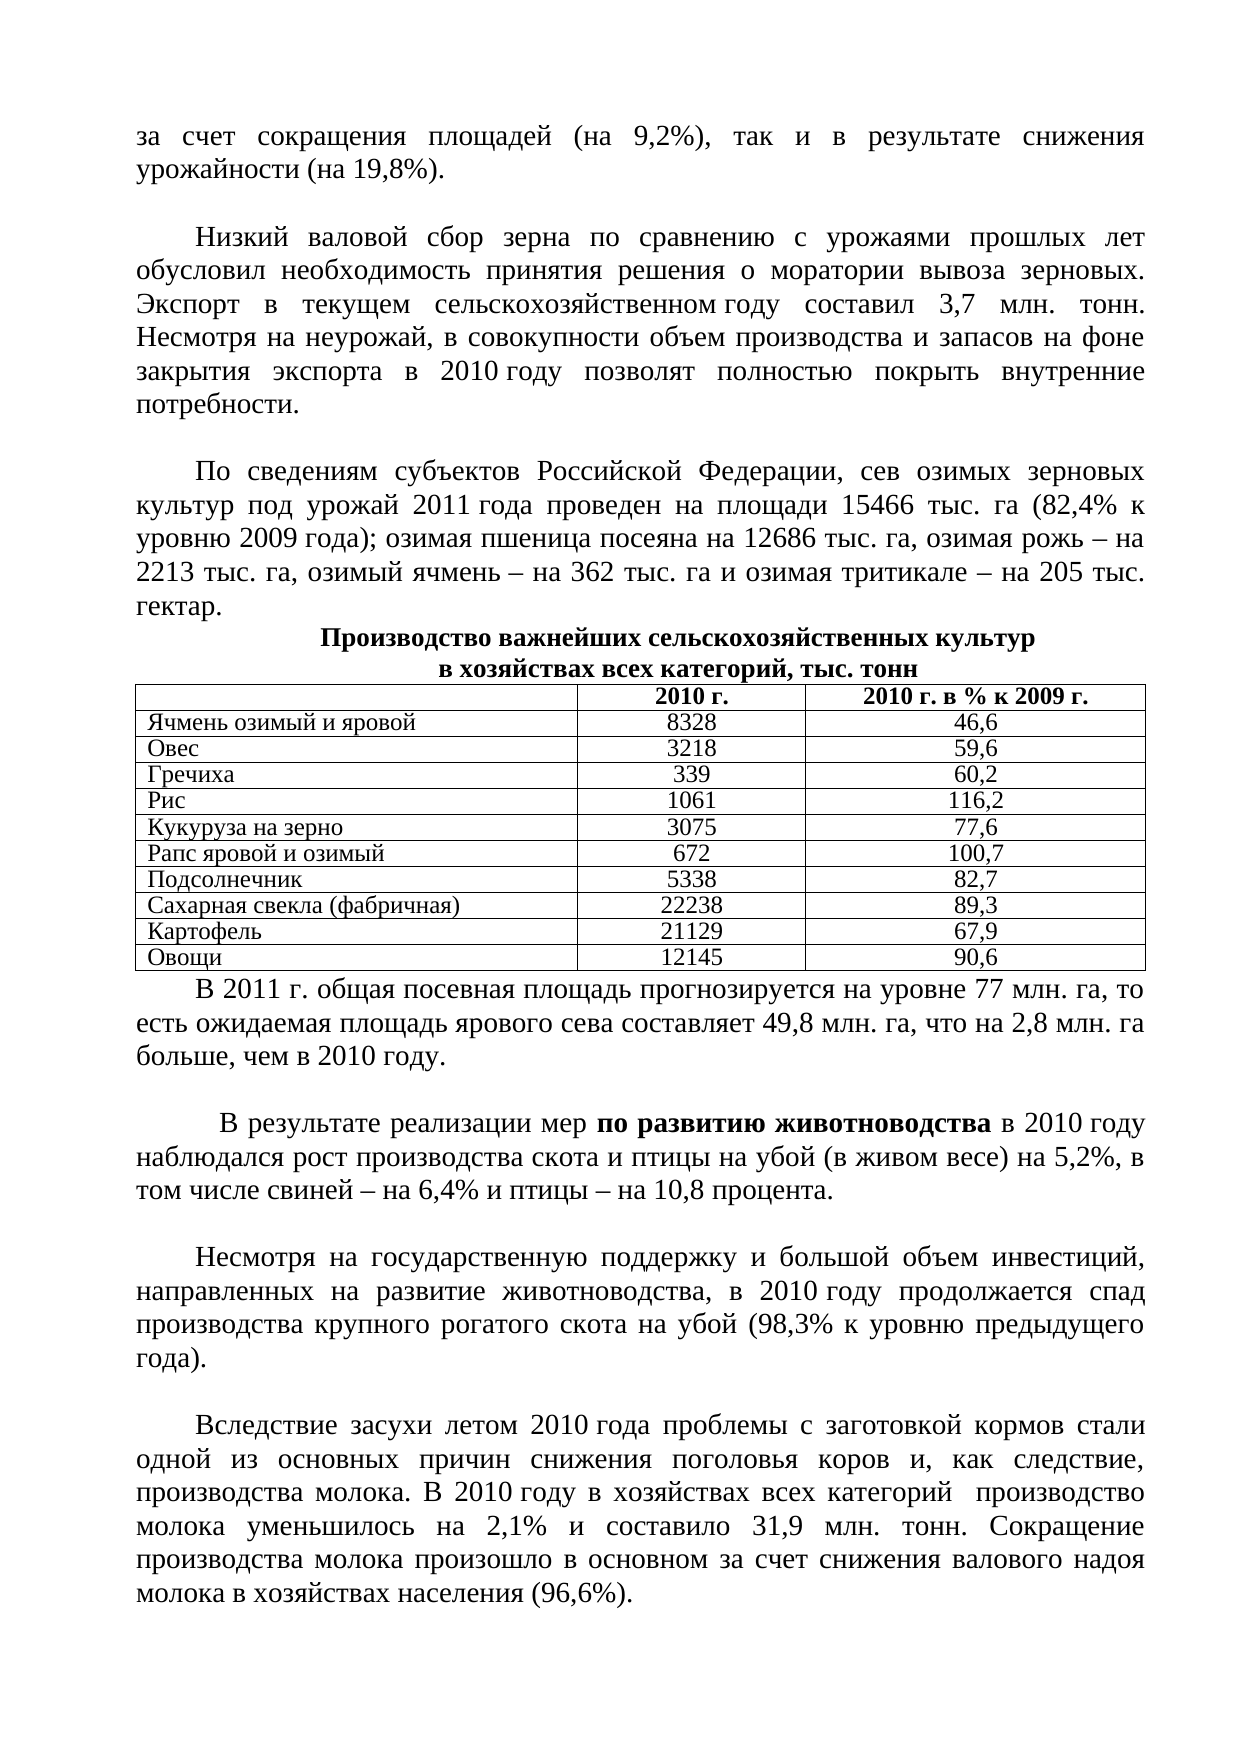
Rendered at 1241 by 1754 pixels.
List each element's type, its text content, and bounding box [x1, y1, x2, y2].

table_cell 5338 [578, 867, 805, 892]
table_cell 8328 [578, 711, 805, 736]
table_header . [578, 685, 805, 710]
table_cell Рис [136, 789, 577, 814]
table_cell Кукуруза на зерно [136, 815, 577, 840]
table_cell 21129 [578, 919, 805, 944]
table_cell 672 [578, 841, 805, 866]
table_cell 60,2 [806, 763, 1145, 788]
table_cell 90,6 [806, 945, 1145, 970]
text Низкий валовой сбор зерна по сравнению с урожаями прошлых лет обусловил необходимость принятия решения о моратории вывоза зерновых. Экспорт в текущем сельскохозяйственном году составил 3,7 млн. тонн. Несмотря на неурожай, в совокупности объем производства и запасов на фоне закрытия экспорта в 2010 году позволят полностью покрыть внутренние потребности. [136, 219, 1146, 420]
text в хозяйствах всех категорий, тыс. тонн [136, 652, 1146, 684]
table_cell 22238 [578, 893, 805, 918]
table_cell Овес [136, 737, 577, 762]
text Вследствие засухи летом 2010 года проблемы с заготовкой кормов стали одной из основных причин снижения поголовья коров и, как следствие, производства молока. В 2010 году в хозяйствах всех категорий производство молока уменьшилось на 2,1% и составило 31,9 млн. тонн. Сокращение производства молока произошло в основном за счет снижения валового надоя молока в хозяйствах населения (96,6%). [136, 1407, 1146, 1608]
table_cell 67,9 [806, 919, 1145, 944]
table_cell 1061 [578, 789, 805, 814]
table_cell 77,6 [806, 815, 1145, 840]
table_cell 12145 [578, 945, 805, 970]
text По сведениям субъектов Российской Федерации, сев озимых зерновых культур под урожай 2011 года проведен на площади 15466 тыс. га (82,4% к уровню 2009 года); озимая пшеница посеяна на 12686 тыс. га, озимая рожь – на 2213 тыс. га, озимый ячмень – на 362 тыс. га и озимая тритикале – на 205 тыс. гектар. [136, 453, 1146, 621]
table_cell Овощи [136, 945, 577, 970]
table_cell Гречиха [136, 763, 577, 788]
text В результате реализации мер по развитию животноводства в 2010 году наблюдался рост производства скота и птицы на убой (в живом весе) на 5,2%, в том числе свиней – на 6,4% и птицы – на 10,8 процента. [136, 1105, 1146, 1206]
table_cell Сахарная свекла (фабричная) [136, 893, 577, 918]
table_cell 89,3 [806, 893, 1145, 918]
table_cell Ячмень озимый и яровой [136, 711, 577, 736]
table_cell 46,6 [806, 711, 1145, 736]
table_cell 59,6 [806, 737, 1145, 762]
table_cell Подсолнечник [136, 867, 577, 892]
table_cell Картофель [136, 919, 577, 944]
table_cell 339 [578, 763, 805, 788]
table_cell 3218 [578, 737, 805, 762]
text Производство важнейших сельскохозяйственных культур [136, 621, 1146, 652]
table_cell 100,7 [806, 841, 1145, 866]
table_header [136, 685, 577, 710]
table_cell 82,7 [806, 867, 1145, 892]
table_header . в % к . [806, 685, 1145, 710]
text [136, 118, 1146, 185]
text В . общая посевная площадь прогнозируется на уровне 77 млн. га, то есть ожидаемая площадь ярового сева составляет 49,8 млн. га, что на 2,8 млн. га больше, чем в 2010 году. [136, 971, 1146, 1072]
text Несмотря на государственную поддержку и большой объем инвестиций, направленных на развитие животноводства, в 2010 году продолжается спад производства крупного рогатого скота на убой (98,3% к уровню предыдущего года). [136, 1239, 1146, 1374]
table_cell Рапс яровой и озимый [136, 841, 577, 866]
table_cell 116,2 [806, 789, 1145, 814]
table_cell 3075 [578, 815, 805, 840]
